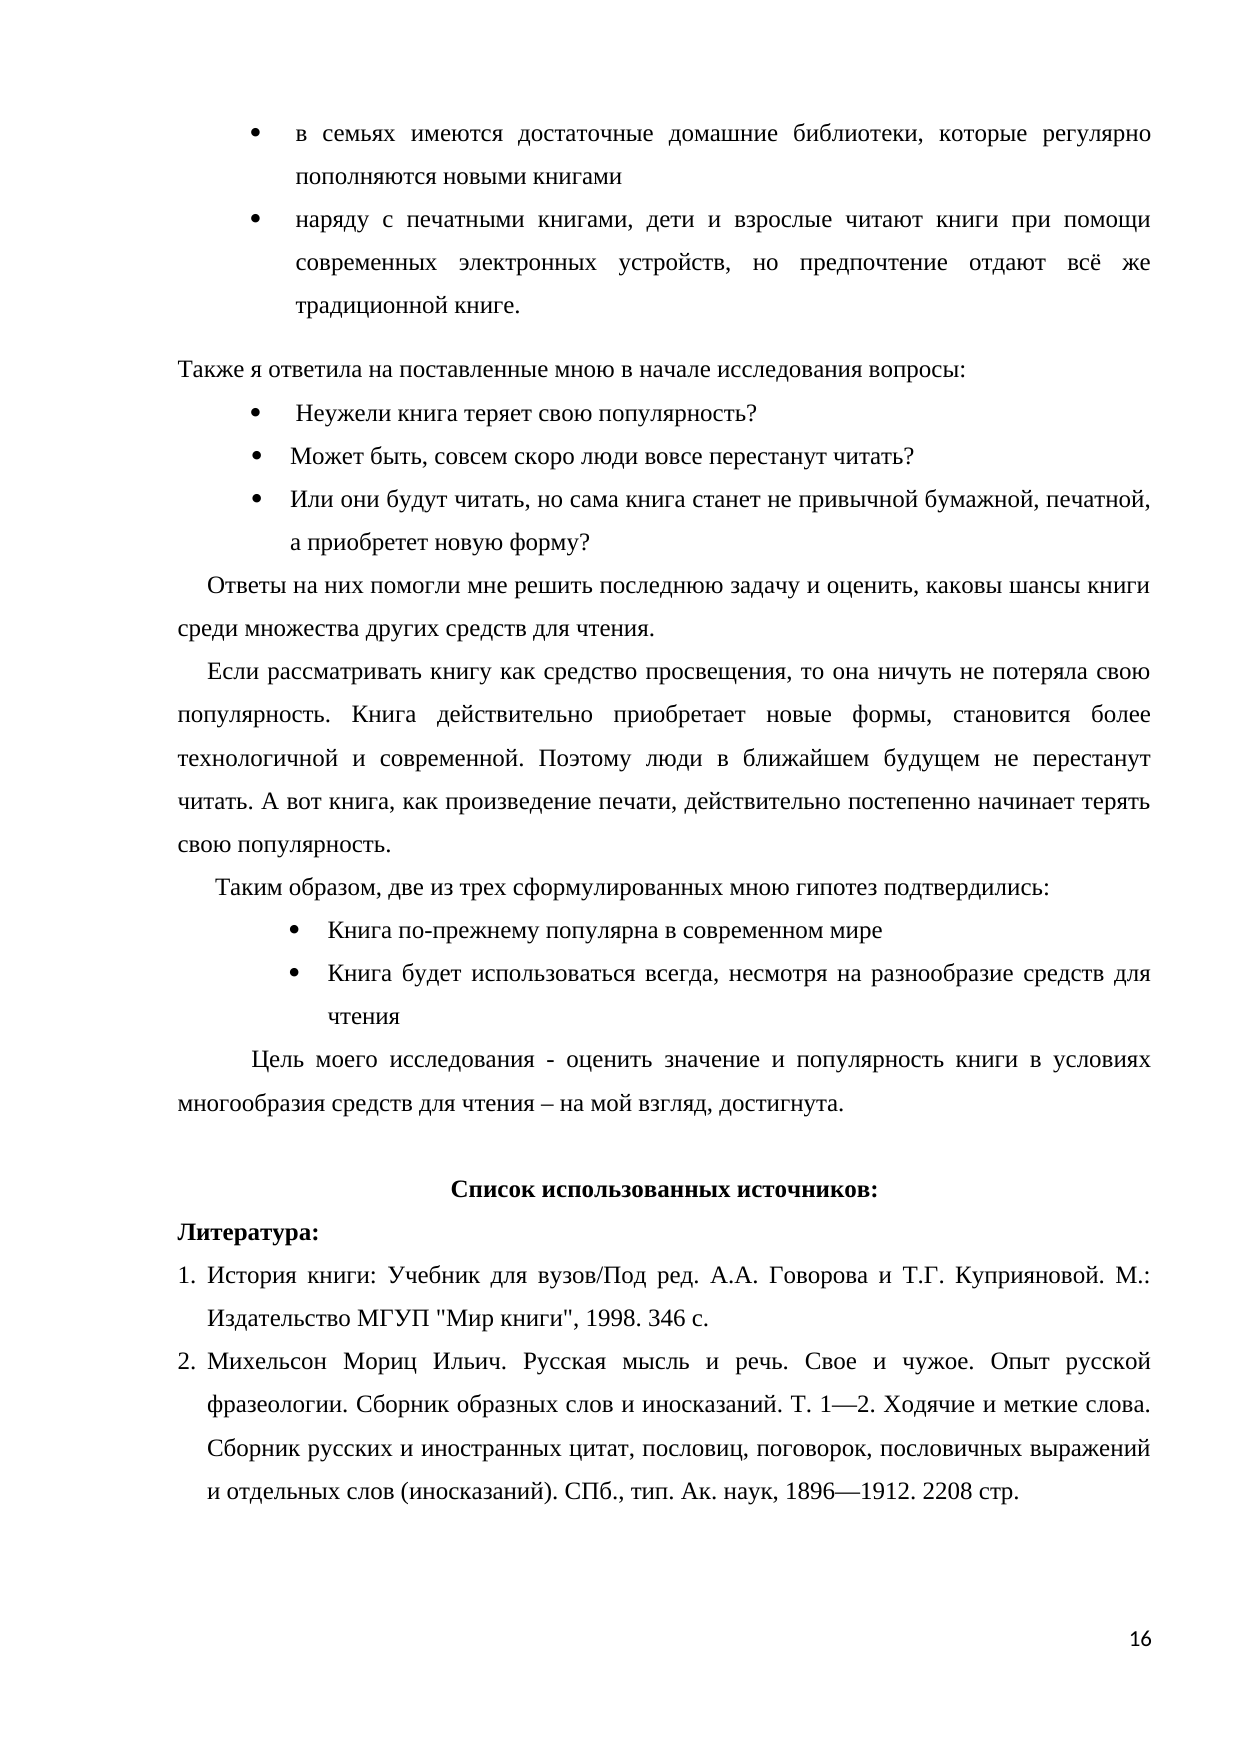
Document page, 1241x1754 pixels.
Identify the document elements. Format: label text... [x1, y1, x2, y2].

list Книга будет использоваться всегда, несмотря на разнообразие средств для чтения [290, 958, 1152, 1030]
text Цель моего исследования - оценить значение и популярность книги в условиях многообразия средств для чтения – на мой взгляд, достигнута. [177, 1044, 1152, 1116]
text Список использованных источников: [177, 1174, 1152, 1203]
text Также я ответила на поставленные мною в начале исследования вопросы: [177, 354, 1152, 383]
list Может быть, совсем скоро люди вовсе перестанут читать? [252, 441, 1152, 469]
list Неужели книга теряет свою популярность? [251, 398, 1152, 426]
list Или они будут читать, но сама книга станет не привычной бумажной, печатной, а приобретет новую форму? [252, 484, 1152, 556]
list История книги: Учебник для вузов/Под ред. А.А. Говорова и Т.Г. Куприяновой. М.: Издательство МГУП "Мир книги", 1998. 346 с. [177, 1260, 1152, 1332]
list Михельсон Мориц Ильич. Русская мысль и речь. Свое и чужое. Опыт русской фразеологии. Сборник образных слов и иносказаний. Т. 1—2. Ходячие и меткие слова. Сборник русских и иностранных цитат, пословиц, поговорок, пословичных выражений и отдельных слов (иносказаний). СПб., тип. Ак. наук, 1896—1912. 2208 стр. [177, 1346, 1152, 1504]
list Книга по-прежнему популярна в современном мире [290, 915, 1152, 944]
list наряду с печатными книгами, дети и взрослые читают книги при помощи современных электронных устройств, но предпочтение отдают всё же традиционной книге. [251, 204, 1152, 319]
list в семьях имеются достаточные домашние библиотеки, которые регулярно пополняются новыми книгами [251, 118, 1152, 190]
list Ответы на них помогли мне решить последнюю задачу и оценить, каковы шансы книги среди множества других средств для чтения. [177, 570, 1152, 642]
text Таким образом, две из трех сформулированных мною гипотез подтвердились: [177, 872, 1152, 901]
list Если рассматривать книгу как средство просвещения, то она ничуть не потеряла свою популярность. Книга действительно приобретает новые формы, становится более технологичной и современной. Поэтому люди в ближайшем будущем не перестанут читать. А вот книга, как произведение печати, действительно постепенно начинает терять свою популярность. [177, 656, 1152, 858]
text Литература: [177, 1217, 1152, 1246]
